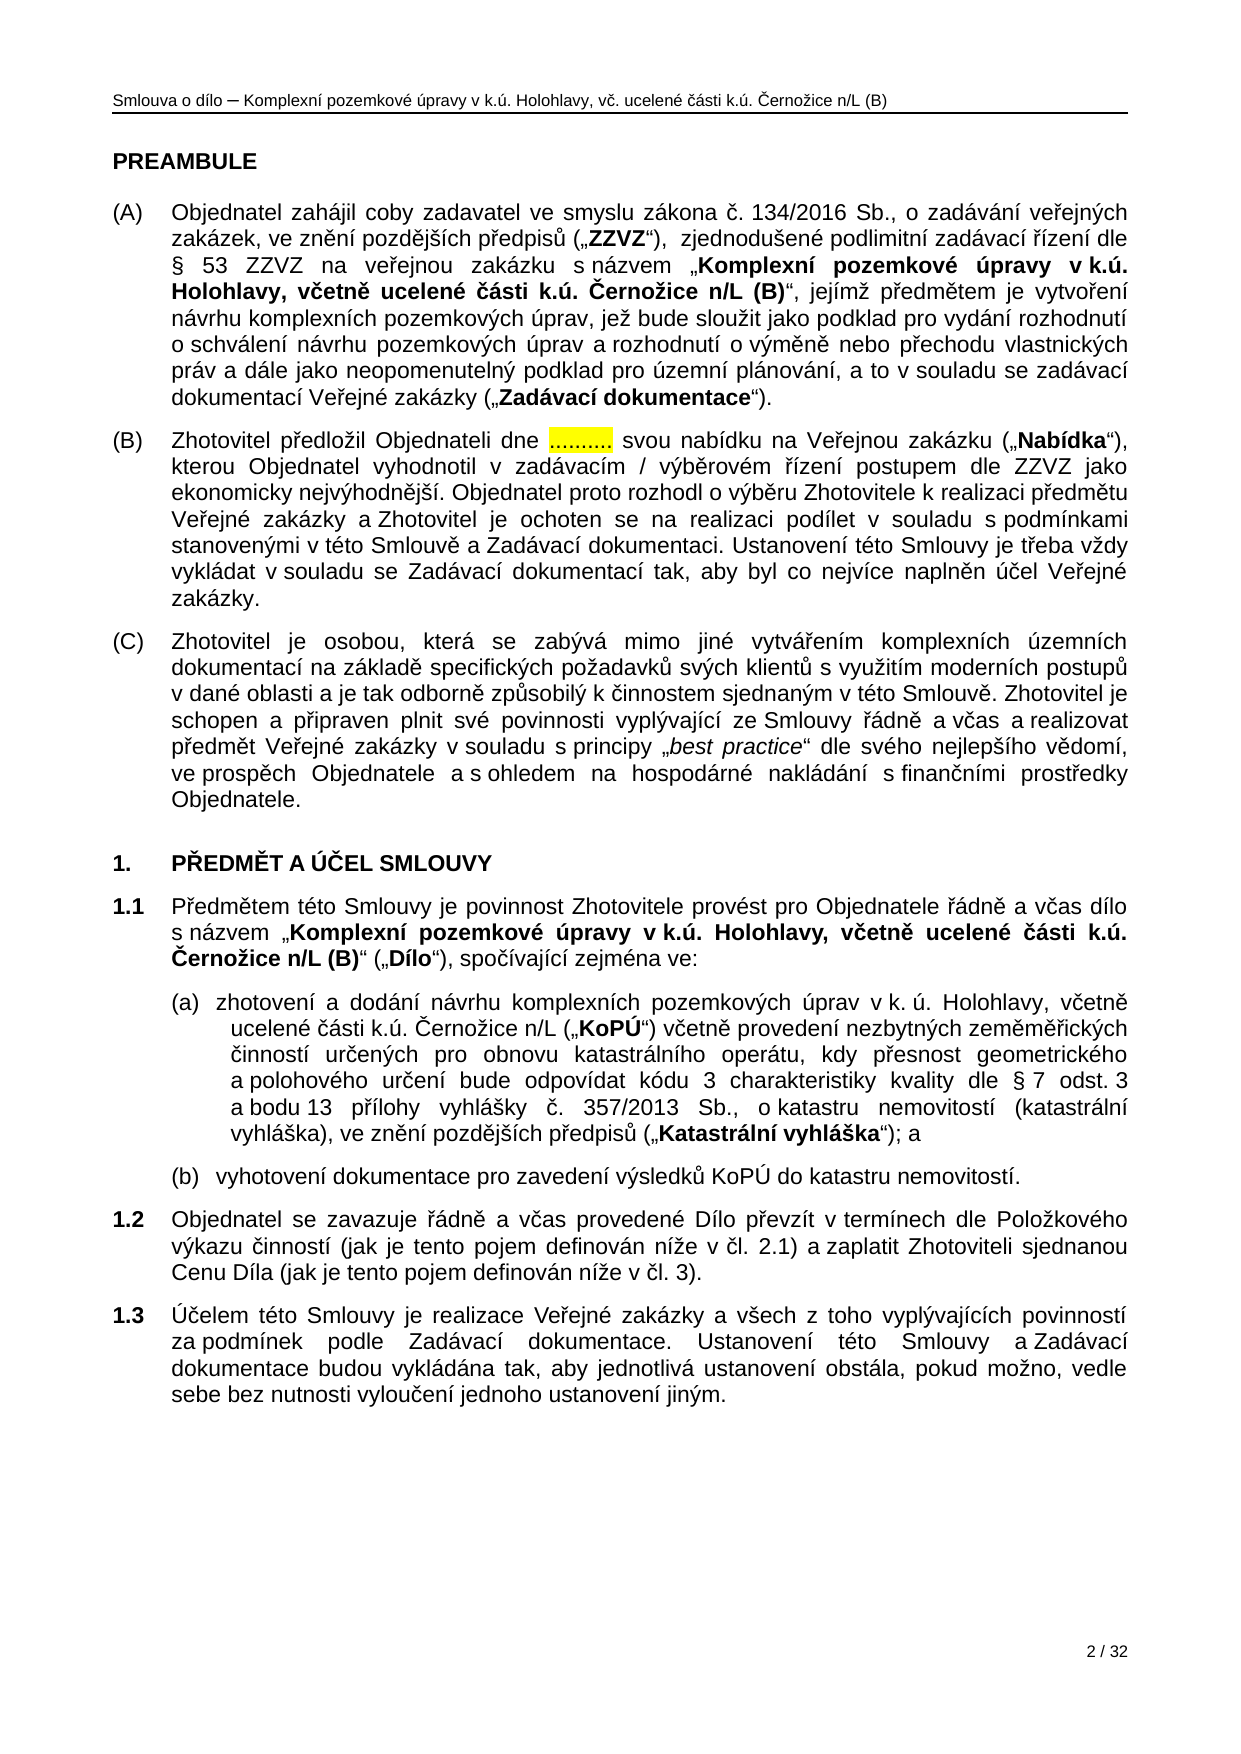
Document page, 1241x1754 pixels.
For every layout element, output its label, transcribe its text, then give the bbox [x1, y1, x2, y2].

text Objednatel zahájil coby zadavatel ve smyslu zákona č. 134/2016 Sb., o zadávání veřejných zakázek, ve znění pozdějších předpisů („ZZVZ“), zjednodušené podlimitní zadávací řízení dle § 53 ZZVZ na veřejnou zakázku s názvem „Komplexní pozemkové úpravy v k.ú. Holohlavy, včetně ucelené části k.ú. Černožice n/L (B)“, jejímž předmětem je vytvoření návrhu komplexních pozemkových úprav, jež bude sloužit jako podklad pro vydání rozhodnutí o schválení návrhu pozemkových úprav a rozhodnutí o výměně nebo přechodu vlastnických práv a dále jako neopomenutelný podklad pro územní plánování, a to v souladu se zadávací dokumentací Veřejné zakázky („Zadávací dokumentace“). [112, 199, 1128, 410]
text zhotovení a dodání návrhu komplexních pozemkových úprav v k. ú. Holohlavy, včetně ucelené části k.ú. Černožice n/L („KoPÚ“) včetně provedení nezbytných zeměměřických činností určených pro obnovu katastrálního operátu, kdy přesnost geometrického a polohového určení bude odpovídat kódu 3 charakteristiky kvality dle § 7 odst. 3 a bodu 13 přílohy vyhlášky č. 357/2013 Sb., o katastru nemovitostí (katastrální vyhláška), ve znění pozdějších předpisů („Katastrální vyhláška“); a [171, 988, 1128, 1147]
text Předmětem této Smlouvy je povinnost Zhotovitele provést pro Objednatele řádně a včas dílo s názvem „Komplexní pozemkové úpravy v k.ú. Holohlavy, včetně ucelené části k.ú. Černožice n/L (B)“ („Dílo“), spočívající zejména ve: [112, 893, 1128, 972]
text Účelem této Smlouvy je realizace Veřejné zakázky a všech z toho vyplývajících povinností za podmínek podle Zadávací dokumentace. Ustanovení této Smlouvy a Zadávací dokumentace budou vykládána tak, aby jednotlivá ustanovení obstála, pokud možno, vedle sebe bez nutnosti vyloučení jednoho ustanovení jiným. [112, 1302, 1128, 1407]
text Zhotovitel je osobou, která se zabývá mimo jiné vytvářením komplexních územních dokumentací na základě specifických požadavků svých klientů s využitím moderních postupů v dané oblasti a je tak odborně způsobilý k činnostem sjednaným v této Smlouvě. Zhotovitel je schopen a připraven plnit své povinnosti vyplývající ze Smlouvy řádně a včas a realizovat předmět Veřejné zakázky v souladu s principy „best practice“ dle svého nejlepšího vědomí, ve prospěch Objednatele a s ohledem na hospodárné nakládání s finančními prostředky Objednatele. [112, 628, 1128, 812]
text Zhotovitel předložil Objednateli dne .......... svou nabídku na Veřejnou zakázku („Nabídka“), kterou Objednatel vyhodnotil v zadávacím / výběrovém řízení postupem dle ZZVZ jako ekonomicky nejvýhodnější. Objednatel proto rozhodl o výběru Zhotovitele k realizaci předmětu Veřejné zakázky a Zhotovitel je ochoten se na realizaci podílet v souladu s podmínkami stanovenými v této Smlouvě a Zadávací dokumentaci. Ustanovení této Smlouvy je třeba vždy vykládat v souladu se Zadávací dokumentací tak, aby byl co nejvíce naplněn účel Veřejné zakázky. [112, 427, 1128, 611]
subtitle Preambule [112, 148, 1128, 174]
text Předmět a účel smlouvy [112, 850, 1128, 876]
text Objednatel se zavazuje řádně a včas provedené Dílo převzít v termínech dle Položkového výkazu činností (jak je tento pojem definován níže v čl. 2.1) a zaplatit Zhotoviteli sjednanou Cenu Díla (jak je tento pojem definován níže v čl. 3). [112, 1206, 1128, 1285]
text vyhotovení dokumentace pro zavedení výsledků KoPÚ do katastru nemovitostí. [171, 1163, 1128, 1189]
